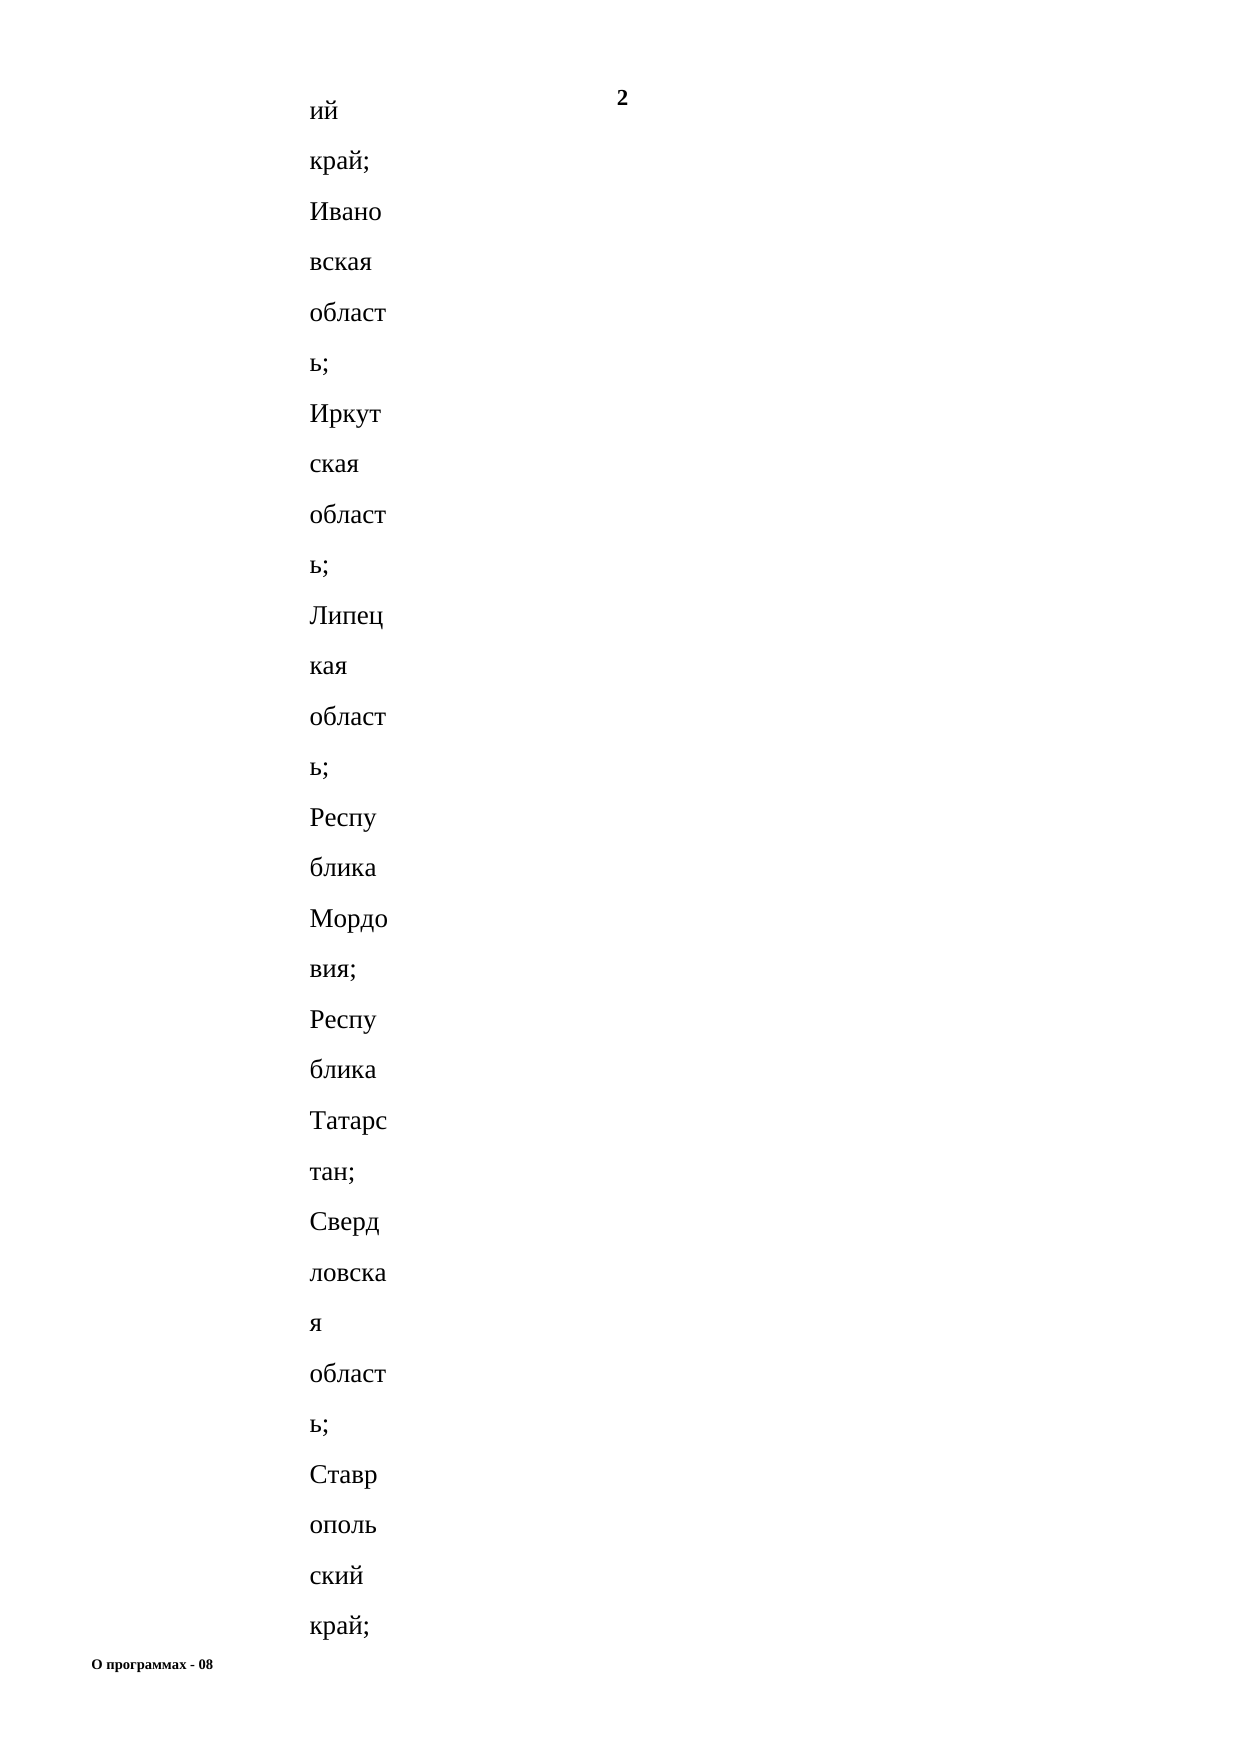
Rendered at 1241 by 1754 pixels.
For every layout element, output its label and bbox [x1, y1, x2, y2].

text [309, 79, 388, 1645]
